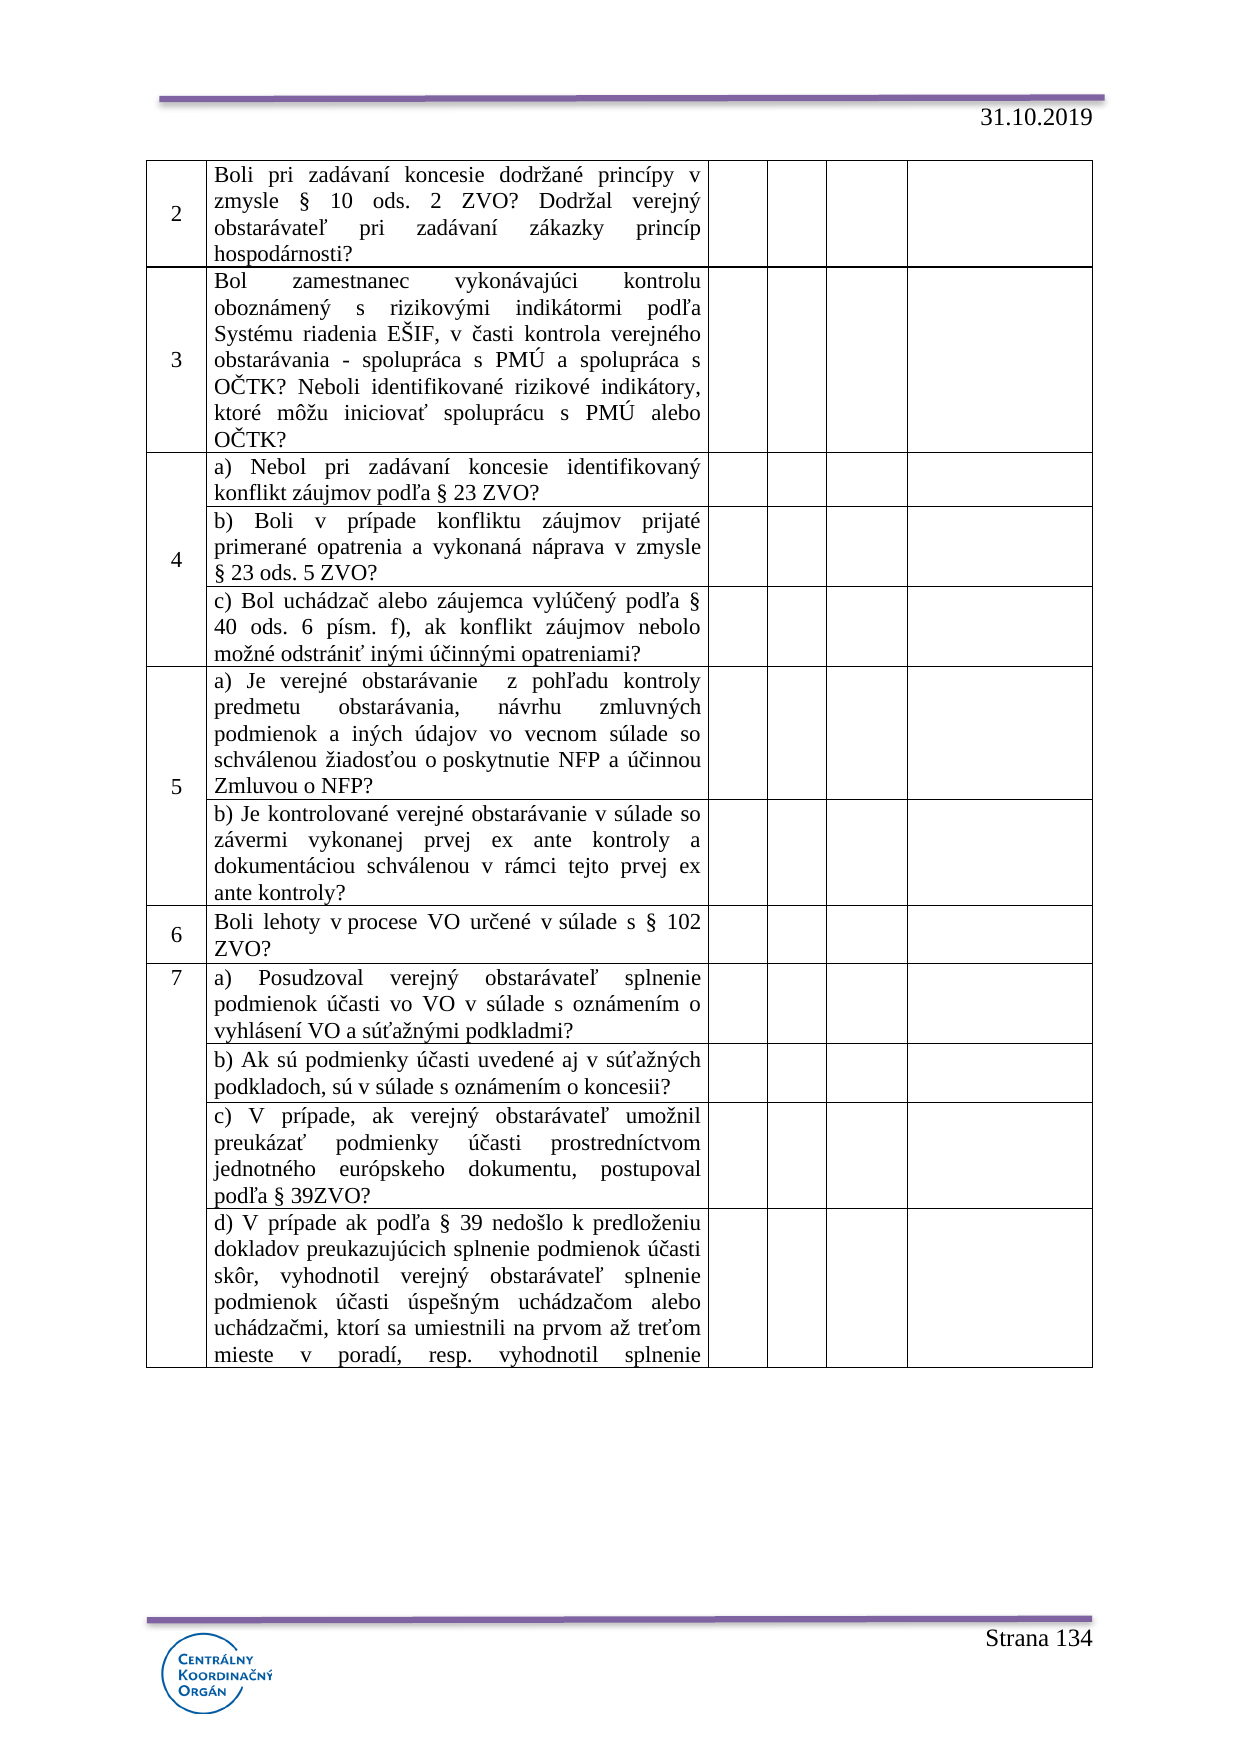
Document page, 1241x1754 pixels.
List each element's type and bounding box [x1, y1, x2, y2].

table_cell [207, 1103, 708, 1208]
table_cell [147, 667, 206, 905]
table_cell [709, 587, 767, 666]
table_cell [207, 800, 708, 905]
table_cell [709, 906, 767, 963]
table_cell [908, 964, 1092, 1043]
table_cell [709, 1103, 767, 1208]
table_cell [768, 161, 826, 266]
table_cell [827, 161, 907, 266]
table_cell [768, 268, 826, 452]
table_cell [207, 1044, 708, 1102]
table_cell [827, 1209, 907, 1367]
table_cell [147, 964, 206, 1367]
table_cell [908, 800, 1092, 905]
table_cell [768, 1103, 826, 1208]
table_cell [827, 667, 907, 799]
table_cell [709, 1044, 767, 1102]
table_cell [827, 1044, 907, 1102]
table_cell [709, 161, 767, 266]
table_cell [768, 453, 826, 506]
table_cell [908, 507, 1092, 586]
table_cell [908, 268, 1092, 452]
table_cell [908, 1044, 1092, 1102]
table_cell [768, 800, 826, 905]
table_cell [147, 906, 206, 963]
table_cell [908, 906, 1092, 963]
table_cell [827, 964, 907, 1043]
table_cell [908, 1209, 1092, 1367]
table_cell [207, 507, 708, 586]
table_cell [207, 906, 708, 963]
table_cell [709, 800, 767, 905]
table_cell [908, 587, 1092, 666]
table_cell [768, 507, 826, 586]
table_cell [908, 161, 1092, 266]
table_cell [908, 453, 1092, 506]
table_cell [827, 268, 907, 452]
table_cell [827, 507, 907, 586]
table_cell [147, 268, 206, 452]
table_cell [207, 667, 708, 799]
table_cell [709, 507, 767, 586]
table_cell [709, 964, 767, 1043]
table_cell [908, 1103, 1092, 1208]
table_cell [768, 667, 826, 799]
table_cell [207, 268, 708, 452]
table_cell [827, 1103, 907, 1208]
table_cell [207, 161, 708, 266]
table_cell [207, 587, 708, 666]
picture [159, 1631, 272, 1713]
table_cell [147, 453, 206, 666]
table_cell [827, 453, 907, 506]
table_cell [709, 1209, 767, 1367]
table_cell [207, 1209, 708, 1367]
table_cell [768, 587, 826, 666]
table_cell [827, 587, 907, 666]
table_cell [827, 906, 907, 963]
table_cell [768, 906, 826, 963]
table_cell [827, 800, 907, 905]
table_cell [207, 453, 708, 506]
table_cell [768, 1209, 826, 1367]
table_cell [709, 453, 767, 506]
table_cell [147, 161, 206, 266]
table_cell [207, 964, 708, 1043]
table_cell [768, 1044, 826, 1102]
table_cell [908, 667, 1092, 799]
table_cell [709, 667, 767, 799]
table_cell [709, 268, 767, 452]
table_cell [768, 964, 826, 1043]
